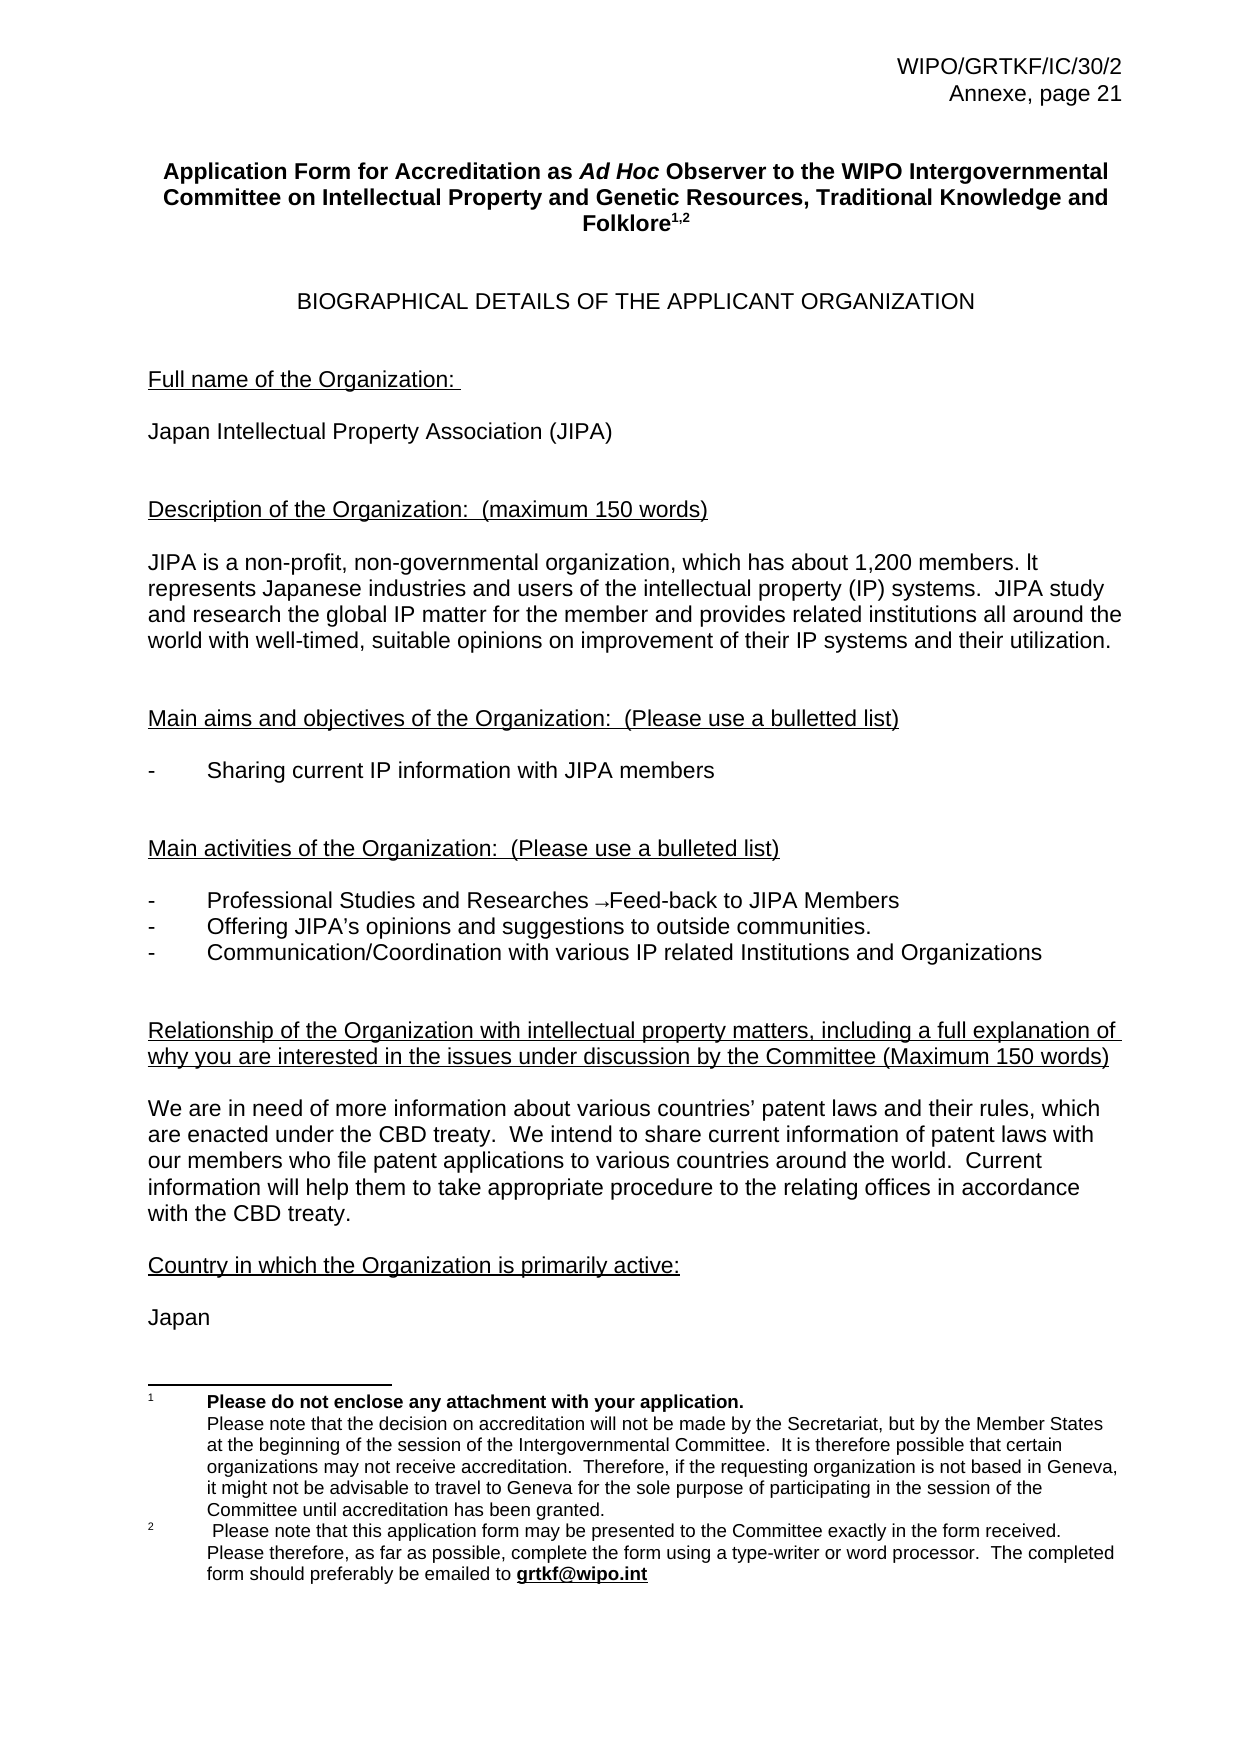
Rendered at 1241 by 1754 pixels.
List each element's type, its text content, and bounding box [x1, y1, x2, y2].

text Description of the Organization: (maximum 150 words) [148, 497, 1124, 523]
text We are in need of more information about various countries’ patent laws and their rules, which are enacted under the CBD treaty. We intend to share current information of patent laws with our members who file patent applications to various countries around the world. Current information will help them to take appropriate procedure to the relating offices in accordance with the CBD treaty. [148, 1096, 1124, 1226]
text JIPA is a non-profit, non-governmental organization, which has about 1,200 members. lt represents Japanese industries and users of the intellectual property (IP) systems. JIPA study and research the global IP matter for the member and provides related institutions all around the world with well-timed, suitable opinions on improvement of their IP systems and their utilization. [148, 549, 1124, 653]
text - Offering JIPA’s opinions and suggestions to outside communities. [148, 914, 1124, 940]
text Country in which the Organization is primarily active: [148, 1252, 1124, 1278]
text - Sharing current IP information with JIPA members [148, 757, 1124, 783]
text Application Form for Accreditation as Ad Hoc Observer to the WIPO Intergovernmental Committee on Intellectual Property and Genetic Resources, Traditional Knowledge and Folklore, [148, 158, 1124, 237]
text Full name of the Organization: [148, 367, 1124, 393]
text Japan Intellectual Property Association (JIPA) [148, 419, 1124, 445]
text Main aims and objectives of the Organization: (Please use a bulletted list) [148, 705, 1124, 731]
text BIOGRAPHICAL DETAILS OF THE APPLICANT ORGANIZATION [148, 289, 1124, 315]
text - Communication/Coordination with various IP related Institutions and Organizations [148, 940, 1124, 966]
text - Professional Studies and Researches →Feed-back to JIPA Members [148, 888, 1124, 914]
text Main activities of the Organization: (Please use a bulleted list) [148, 836, 1124, 862]
text Relationship of the Organization with intellectual property matters, including a full explanation of why you are interested in the issues under discussion by the Committee (Maximum 150 words) [148, 1018, 1124, 1070]
text Japan [148, 1304, 1124, 1330]
